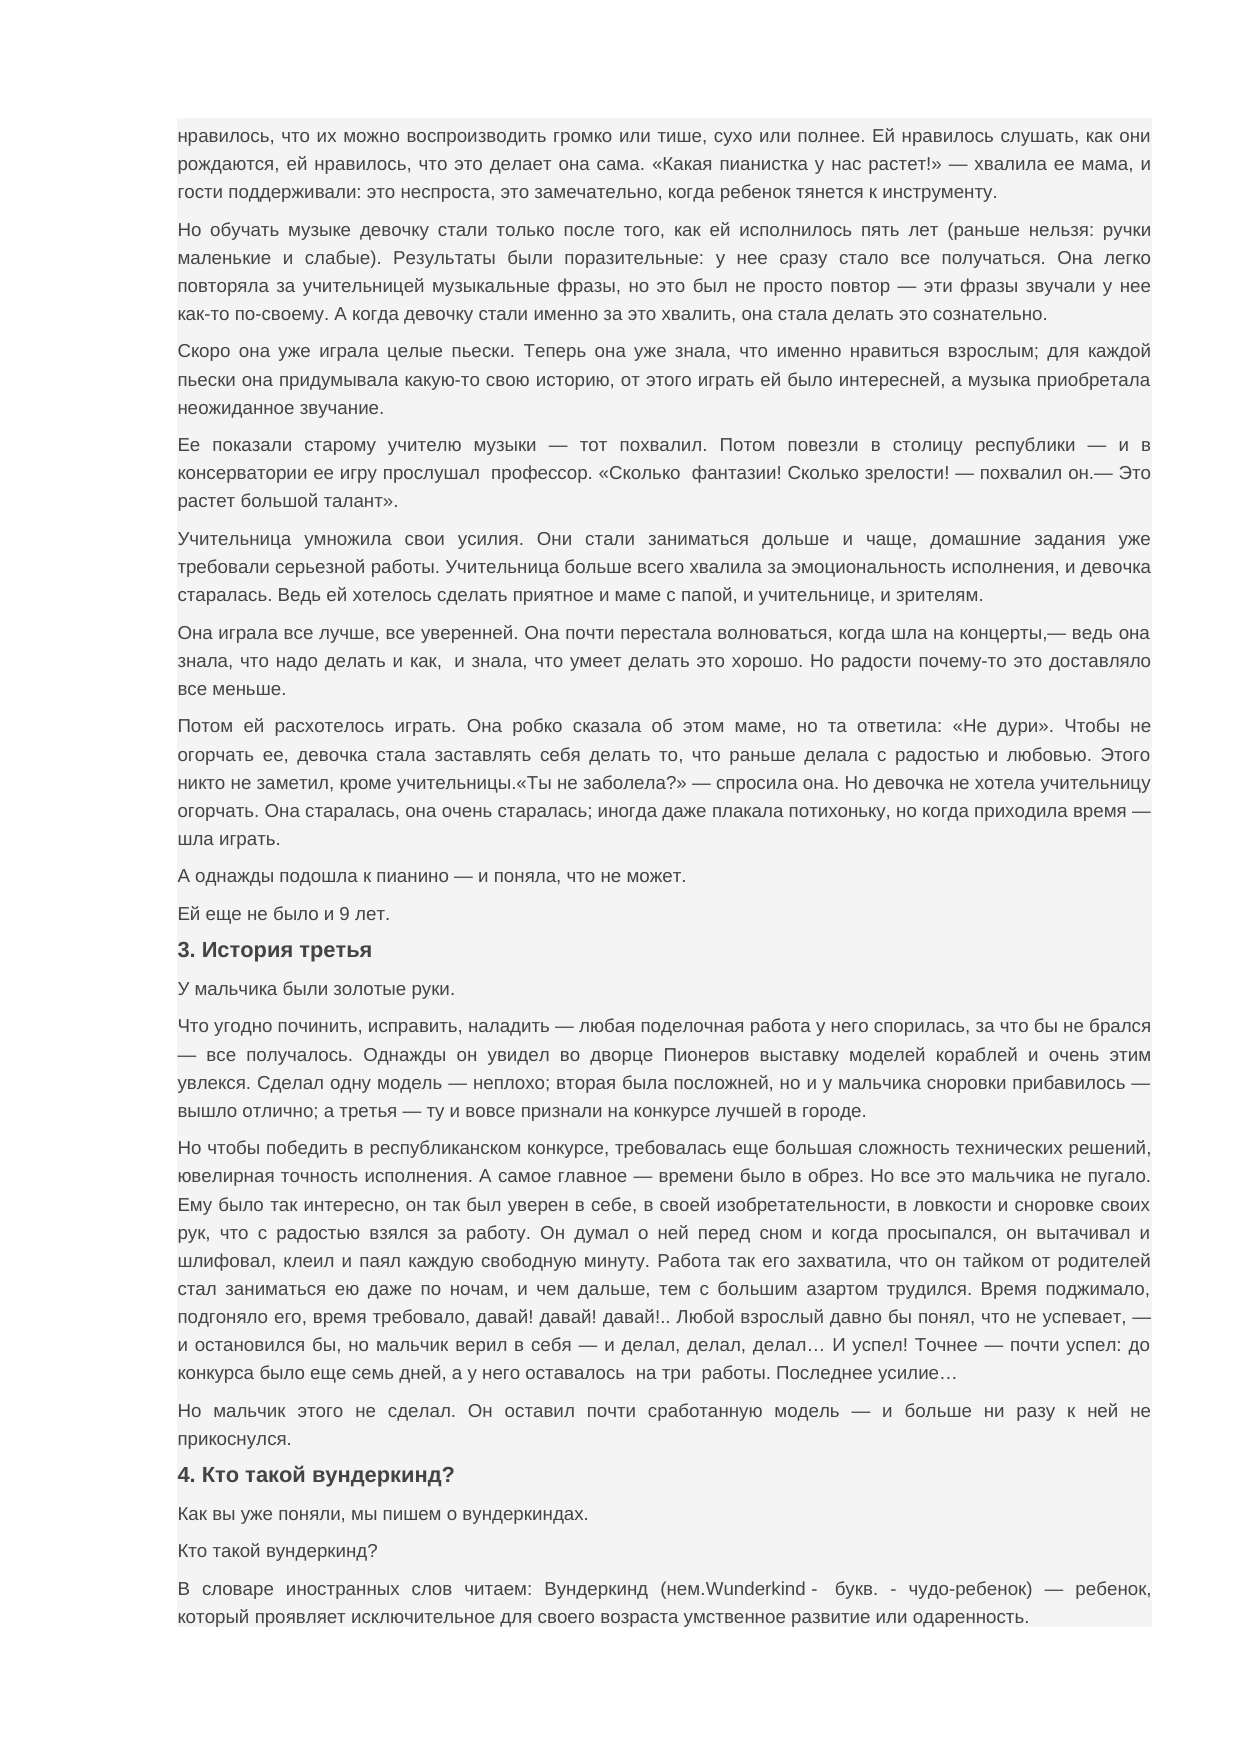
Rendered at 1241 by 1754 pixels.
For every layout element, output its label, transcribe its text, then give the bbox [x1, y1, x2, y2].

text А однажды подошла к пианино — и поняла, что не может. [177, 859, 1152, 887]
text У мальчика были золотые руки. [177, 971, 1152, 999]
text 4. Кто такой вундеркинд? [177, 1459, 1152, 1487]
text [177, 118, 1152, 202]
text Она играла все лучше, все уверенней. Она почти перестала волноваться, когда шла на концерты,— ведь она знала, что надо делать и как, и знала, что умеет делать это хорошо. Но радости почему-то это доставляло все меньше. [177, 615, 1152, 699]
text Cкоро она уже играла целые пьески. Теперь она уже знала, что именно нравиться взрослым; для каждой пьески она придумывала какую-то свою историю, от этого играть ей было интересней, а музыка приобретала неожиданное звучание. [177, 334, 1152, 418]
text Но мальчик этого не сделал. Он оставил почти сработанную модель — и больше ни разу к ней не прикоснулся. [177, 1393, 1152, 1449]
text Потом ей расхотелось играть. Она робко сказала об этом маме, но та ответила: «Не дури». Чтобы не огорчать ее, девочка стала заставлять себя делать то, что раньше делала с радостью и любовью. Этого никто не заметил, кроме учительницы.«Ты не заболела?» — спросила она. Но девочка не хотела учительницу огорчать. Она старалась, она очень старалась; иногда даже плакала потихоньку, но когда приходила время — шла играть. [177, 709, 1152, 849]
text Как вы уже поняли, мы пишем о вундеркиндах. [177, 1496, 1152, 1524]
text Что угодно починить, исправить, наладить — любая поделочная работа у него спорилась, за что бы не брался — все получалось. Однажды он увидел во дворце Пионеров выставку моделей кораблей и очень этим увлекся. Сделал одну модель — неплохо; вторая была посложней, но и у мальчика сноровки прибавилось — вышло отлично; а третья — ту и вовсе признали на конкурсе лучшей в городе. [177, 1009, 1152, 1121]
text Ей еще не было и 9 лет. [177, 896, 1152, 924]
text Учительница умножила свои усилия. Они стали заниматься дольше и чаще, домашние задания уже требовали серьезной работы. Учительница больше всего хвалила за эмоциональность исполнения, и девочка старалась. Ведь ей хотелось сделать приятное и маме с папой, и учительнице, и зрителям. [177, 521, 1152, 606]
text В словаре иностранных слов читаем: Вундеркинд (нем.Wunderkind - букв. - чудо-ребенок) — ребенок, который проявляет исключительное для своего возраста умственное развитие или одаренность. [177, 1571, 1152, 1627]
text Ее показали старому учителю музыки — тот похвалил. Потом повезли в столицу республики — и в консерватории ее игру прослушал профессор. «Сколько фантазии! Сколько зрелости! — похвалил он.— Это растет большой талант». [177, 427, 1152, 512]
text Но чтобы победить в республиканском конкурсе, требовалась еще большая сложность технических решений, ювелирная точность исполнения. А самое главное — времени было в обрез. Но все это мальчика не пугало. Ему было так интересно, он так был уверен в себе, в своей изобретательности, в ловкости и сноровке своих рук, что с радостью взялся за работу. Он думал о ней перед сном и когда просыпался, он вытачивал и шлифовал, клеил и паял каждую свободную минуту. Работа так его захватила, что он тайком от родителей стал заниматься ею даже по ночам, и чем дальше, тем с большим азартом трудился. Время поджимало, подгоняло его, время требовало, давай! давай! давай!.. Любой взрослый давно бы понял, что не успевает, — и остановился бы, но мальчик верил в себя — и делал, делал, делал… И успел! Точнее — почти успел: до конкурса было еще семь дней, а у него оставалось на три работы. Последнее усилие… [177, 1131, 1152, 1384]
text Но обучать музыке девочку стали только после того, как ей исполнилось пять лет (раньше нельзя: ручки маленькие и слабые). Результаты были поразительные: у нее сразу стало все получаться. Она легко повторяла за учительницей музыкальные фразы, но это был не просто повтор — эти фразы звучали у нее как-то по-своему. А когда девочку стали именно за это хвалить, она стала делать это сознательно. [177, 212, 1152, 324]
text Кто такой вундеркинд? [177, 1534, 1152, 1562]
text 3. История третья [177, 934, 1152, 962]
